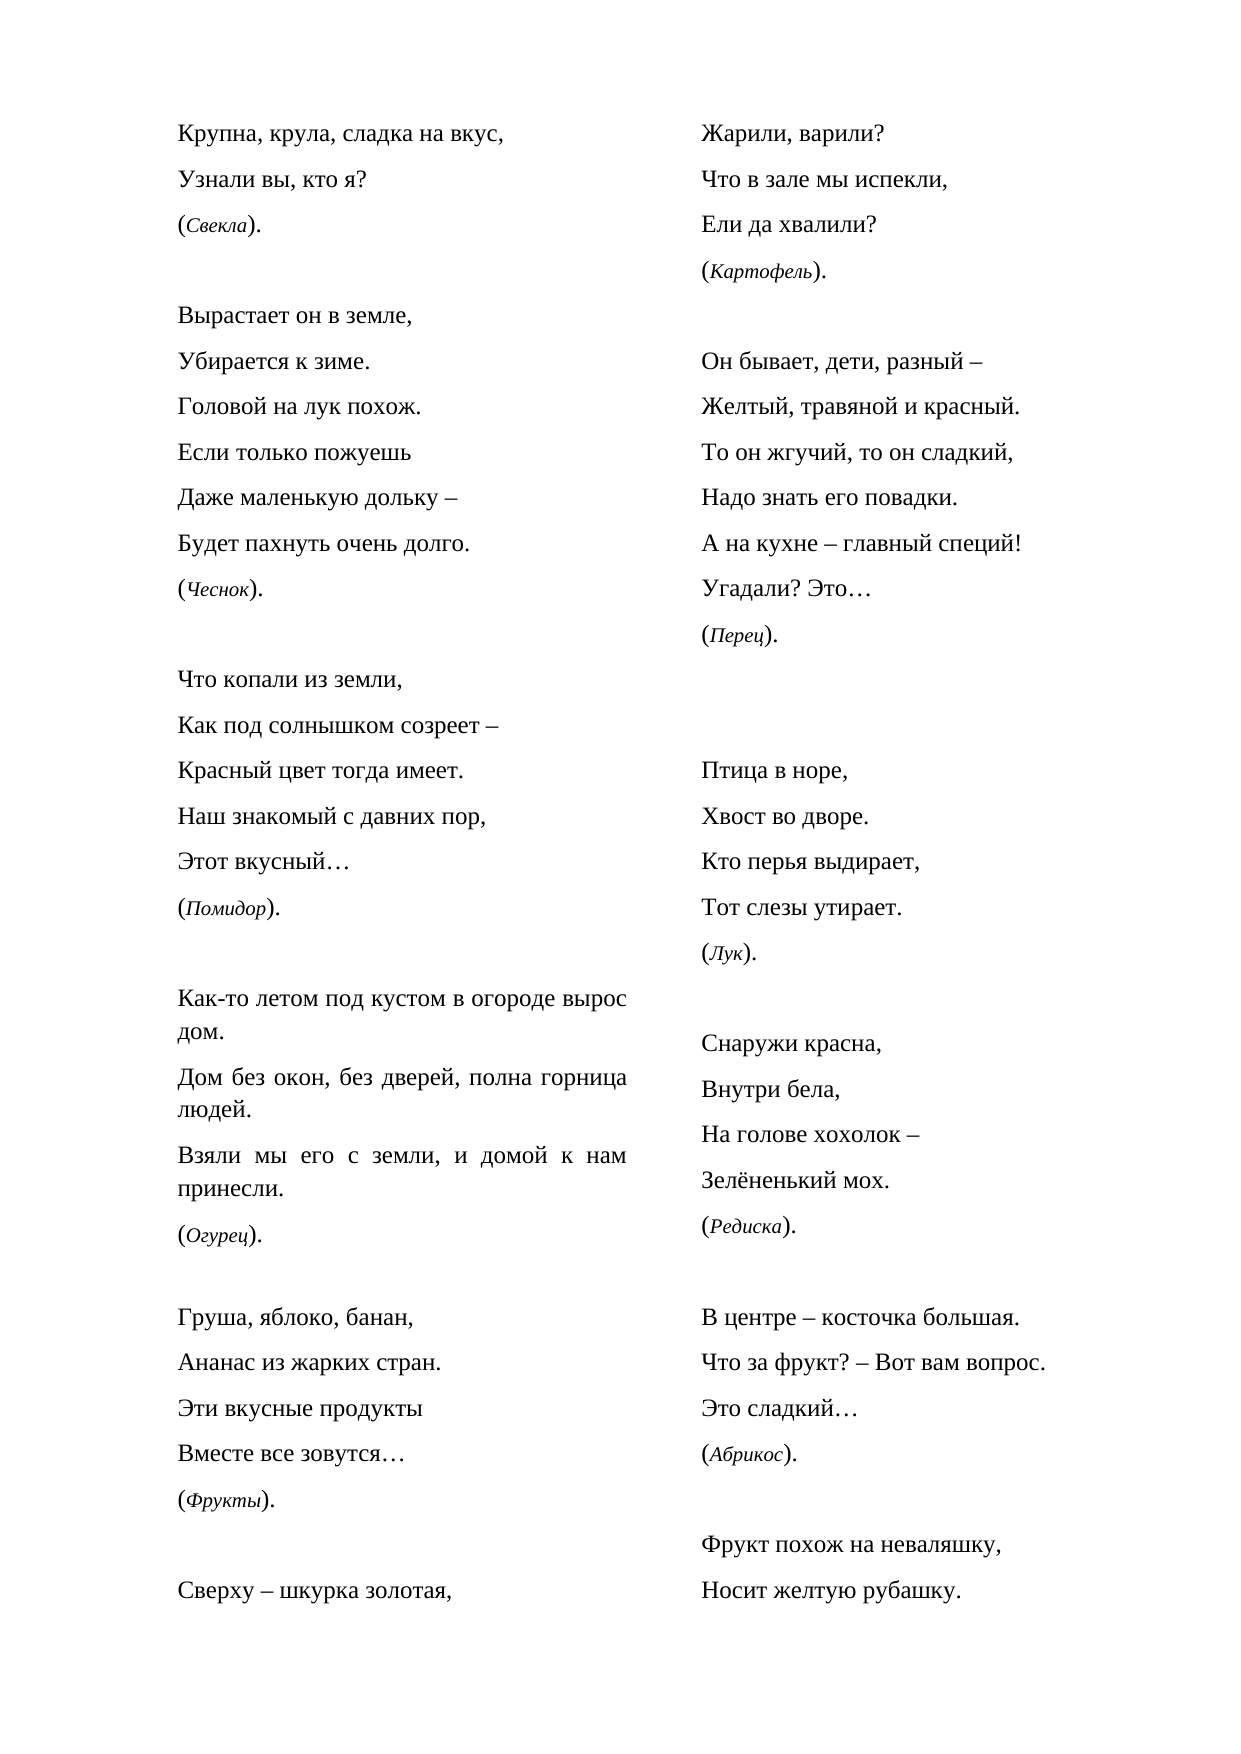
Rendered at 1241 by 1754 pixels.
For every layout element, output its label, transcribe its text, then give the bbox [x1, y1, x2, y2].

text Птица в норе, [701, 755, 1152, 784]
text (Фрукты). [177, 1484, 627, 1512]
text Ананас из жарких стран. [177, 1347, 627, 1376]
text Груша, яблоко, банан, [177, 1302, 627, 1330]
text На голове хохолок – [701, 1119, 1152, 1148]
text Что за фрукт? – Вот вам вопрос. [701, 1347, 1152, 1376]
text (Лук). [701, 937, 1152, 966]
text Как-то летом под кустом в огороде вырос дом. [177, 983, 627, 1045]
text Фрукт похож на неваляшку, [701, 1529, 1152, 1558]
text Внутри бела, [701, 1074, 1152, 1103]
text Носит желтую рубашку. [701, 1575, 1152, 1603]
text Ели да хвалили? [701, 209, 1152, 238]
text Взяли мы его с земли, и домой к нам принесли. [177, 1140, 627, 1202]
text То он жгучий, то он сладкий, [701, 437, 1152, 466]
text (Помидор). [177, 892, 627, 921]
text В центре – косточка большая. [701, 1302, 1152, 1330]
text (Картофель). [701, 255, 1152, 283]
text Зелёненький мох. [701, 1165, 1152, 1194]
text Этот вкусный… [177, 846, 627, 875]
text Будет пахнуть очень долго. [177, 528, 627, 557]
text Надо знать его повадки. [701, 482, 1152, 511]
text Убирается к зиме. [177, 346, 627, 374]
text Хвост во дворе. [701, 801, 1152, 830]
text (Чеснок). [177, 573, 627, 602]
text Если только пожуешь [177, 437, 627, 466]
text Крупна, крула, сладка на вкус, [177, 118, 627, 147]
text Что в зале мы испекли, [701, 164, 1152, 192]
text Сверху – шкурка золотая, [177, 1575, 627, 1603]
text (Свекла). [177, 209, 627, 238]
text Даже маленькую дольку – [177, 482, 627, 511]
text А на кухне – главный специй! [701, 528, 1152, 557]
text Он бывает, дети, разный – [701, 346, 1152, 374]
text Что копали из земли, [177, 664, 627, 693]
text (Огурец). [177, 1219, 627, 1247]
text Кто перья выдирает, [701, 846, 1152, 875]
text Вместе все зовутся… [177, 1438, 627, 1467]
text Красный цвет тогда имеет. [177, 755, 627, 784]
text Желтый, травяной и красный. [701, 391, 1152, 420]
text Снаружи красна, [701, 1028, 1152, 1057]
text Эти вкусные продукты [177, 1393, 627, 1421]
text Как под солнышком созреет – [177, 710, 627, 739]
text (Абрикос). [701, 1438, 1152, 1467]
text Это сладкий… [701, 1393, 1152, 1421]
text Дом без окон, без дверей, полна горница людей. [177, 1062, 627, 1123]
text Вырастает он в земле, [177, 300, 627, 329]
text Жарили, варили? [701, 118, 1152, 147]
text Угадали? Это… [701, 573, 1152, 602]
text Тот слезы утирает. [701, 892, 1152, 921]
text Головой на лук похож. [177, 391, 627, 420]
text Узнали вы, кто я? [177, 164, 627, 192]
text (Редиска). [701, 1211, 1152, 1239]
text Наш знакомый с давних пор, [177, 801, 627, 830]
text (Перец). [701, 619, 1152, 648]
